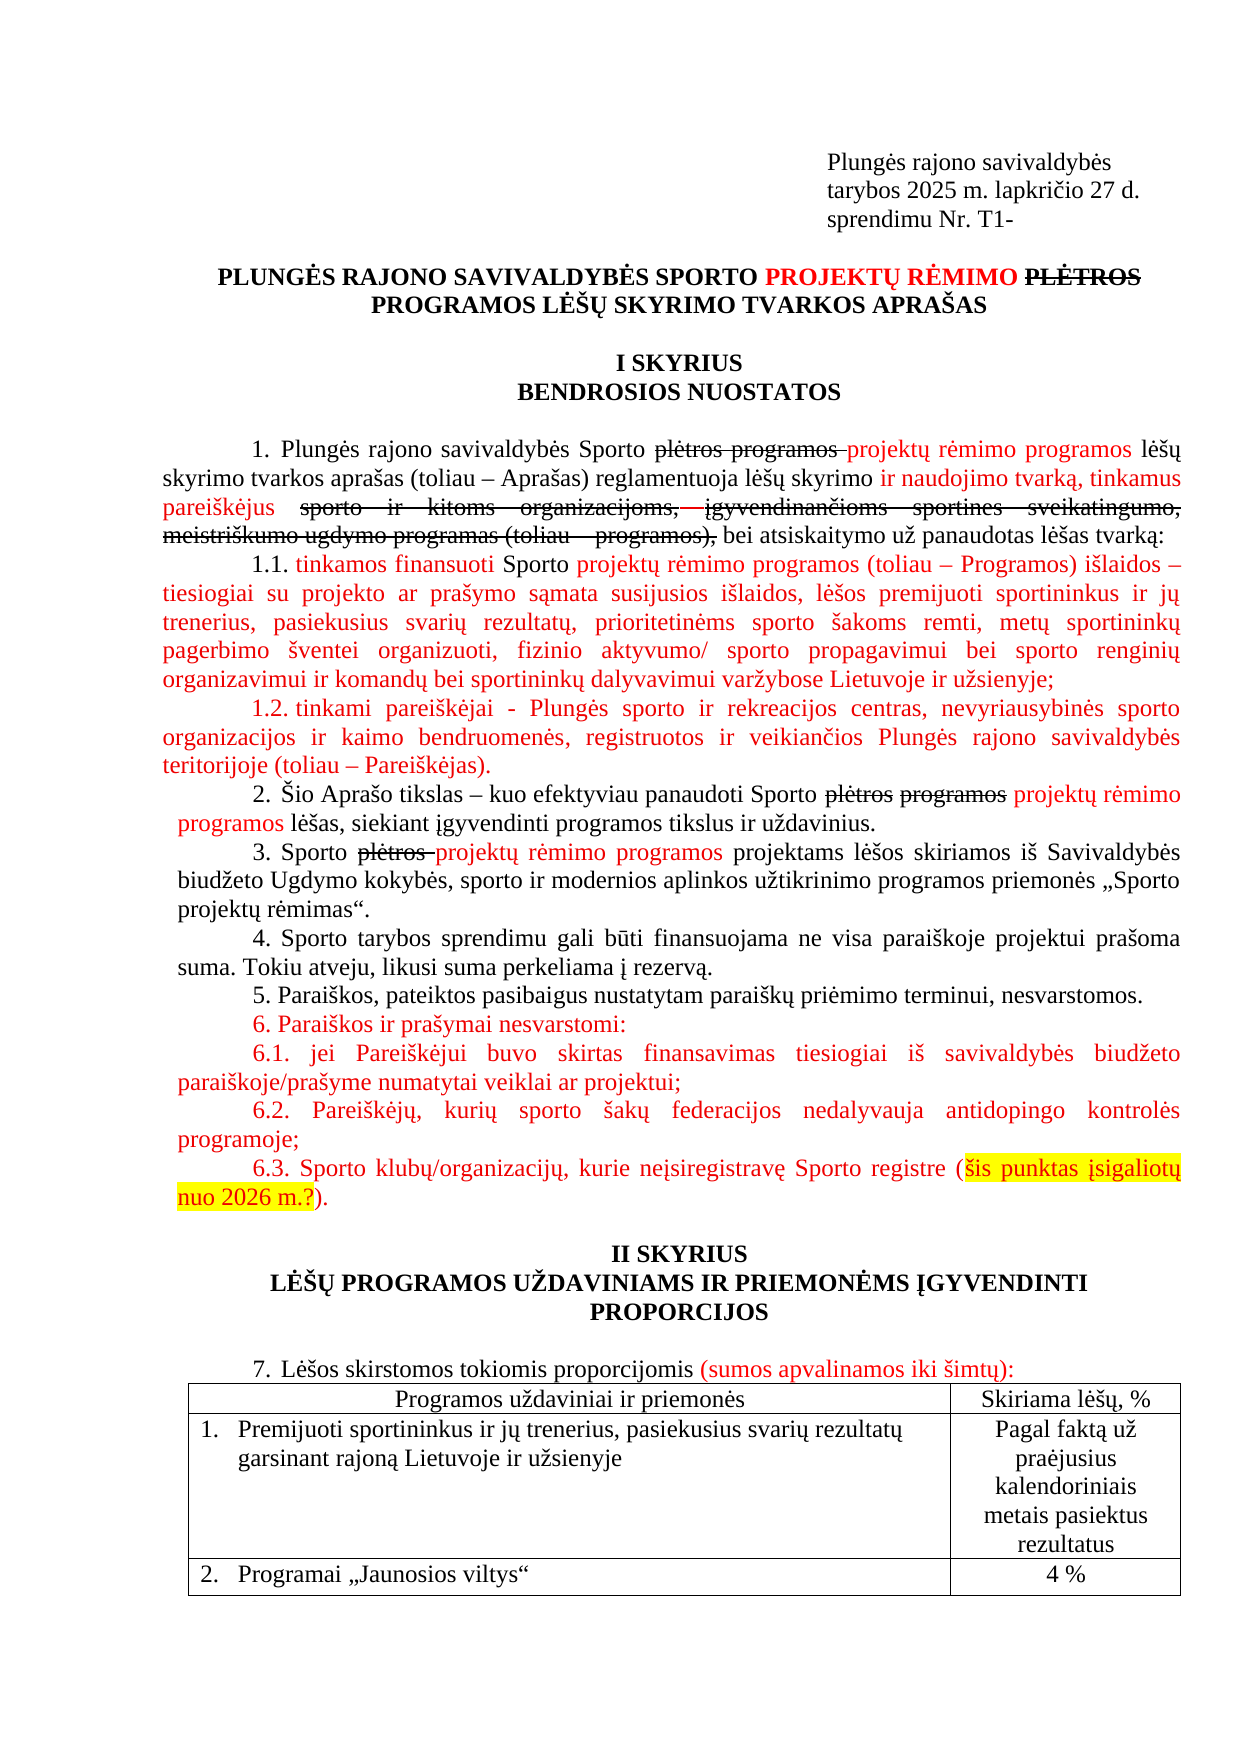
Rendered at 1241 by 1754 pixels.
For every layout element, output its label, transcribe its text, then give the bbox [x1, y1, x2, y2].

text II SKYRIUS [177, 1239, 1181, 1268]
text 7. Lėšos skirstomos tokiomis proporcijomis (sumos apvalinamos iki šimtų): [177, 1354, 1181, 1383]
table_header Programos uždaviniai ir priemonės [189, 1384, 950, 1413]
table_cell Pagal faktą už praėjusius kalendoriniais metais pasiektus rezultatus [951, 1414, 1180, 1558]
text 5. Paraiškos, pateiktos pasibaigus nustatytam paraiškų priėmimo terminui, nesvarstomos. [177, 981, 1181, 1009]
text 6. Paraiškos ir prašymai nesvarstomi: [177, 1009, 1181, 1038]
text 4. Sporto tarybos sprendimu gali būti finansuojama ne visa paraiškoje projektui prašoma suma. Tokiu atveju, likusi suma perkeliama į rezervą. [177, 923, 1181, 981]
text BENDROSIOS NUOSTATOS [177, 377, 1181, 406]
text 3. Sporto plėtros projektų rėmimo programos projektams lėšos skiriamos iš Savivaldybės biudžeto Ugdymo kokybės, sporto ir modernios aplinkos užtikrinimo programos priemonės „Sporto projektų rėmimas“. [177, 837, 1181, 923]
table_cell 4 % [951, 1559, 1180, 1595]
text 6.2. Pareiškėjų, kurių sporto šakų federacijos nedalyvauja antidopingo kontrolės programoje; [177, 1096, 1181, 1153]
text tarybos 2025 m. lapkričio 27 d. [582, 176, 1181, 204]
list Plungės rajono savivaldybės Sporto plėtros programos projektų rėmimo programos lėšų skyrimo tvarkos aprašas (toliau – Aprašas) reglamentuoja lėšų skyrimo ir naudojimo tvarką, tinkamus pareiškėjus sporto ir kitoms organizacijoms, įgyvendinančioms sportines sveikatingumo, meistriškumo ugdymo programas (toliau – programos), bei atsiskaitymo už panaudotas lėšas tvarką: [162, 434, 1181, 549]
list tinkamos finansuoti Sporto projektų rėmimo programos (toliau – Programos) išlaidos – tiesiogiai su projekto ar prašymo sąmata susijusios išlaidos, lėšos premijuoti sportininkus ir jų trenerius, pasiekusius svarių rezultatų, prioritetinėms sporto šakoms remti, metų sportininkų pagerbimo šventei organizuoti, fizinio aktyvumo/ sporto propagavimui bei sporto renginių organizavimui ir komandų bei sportininkų dalyvavimui varžybose Lietuvoje ir užsienyje; [162, 549, 1181, 693]
text sprendimu Nr. T1- [582, 204, 1181, 233]
table_cell 1. Premijuoti sportininkus ir jų trenerius, pasiekusius svarių rezultatų garsinant rajoną Lietuvoje ir užsienyje [189, 1414, 950, 1558]
text I SKYRIUS [177, 348, 1181, 377]
text Plungės rajono savivaldybės [582, 147, 1181, 176]
list tinkami pareiškėjai - Plungės sporto ir rekreacijos centras, nevyriausybinės sporto organizacijos ir kaimo bendruomenės, registruotos ir veikiančios Plungės rajono savivaldybės teritorijoje (toliau – Pareiškėjas). [162, 693, 1181, 779]
table_header Skiriama lėšų, % [951, 1384, 1180, 1413]
text 2. Šio Aprašo tikslas – kuo efektyviau panaudoti Sporto plėtros programos projektų rėmimo programos lėšas, siekiant įgyvendinti programos tikslus ir uždavinius. [177, 779, 1181, 837]
table_cell 2. Programai „Jaunosios viltys“ [189, 1559, 950, 1595]
text 6.1. jei Pareiškėjui buvo skirtas finansavimas tiesiogiai iš savivaldybės biudžeto paraiškoje/prašyme numatytai veiklai ar projektui; [177, 1038, 1181, 1096]
text 6.3. Sporto klubų/organizacijų, kurie neįsiregistravę Sporto registre (šis punktas įsigaliotų nuo 2026 m.?). [177, 1153, 1181, 1211]
text PLUNGĖS RAJONO SAVIVALDYBĖS SPORTO PROJEKTŲ RĖMIMO PLĖTROS PROGRAMOS LĖŠŲ SKYRIMO TVARKOS APRAŠAS [177, 262, 1181, 319]
text LĖŠŲ PROGRAMOS UŽDAVINIAMS IR PRIEMONĖMS ĮGYVENDINTI PROPORCIJOS [177, 1268, 1181, 1326]
